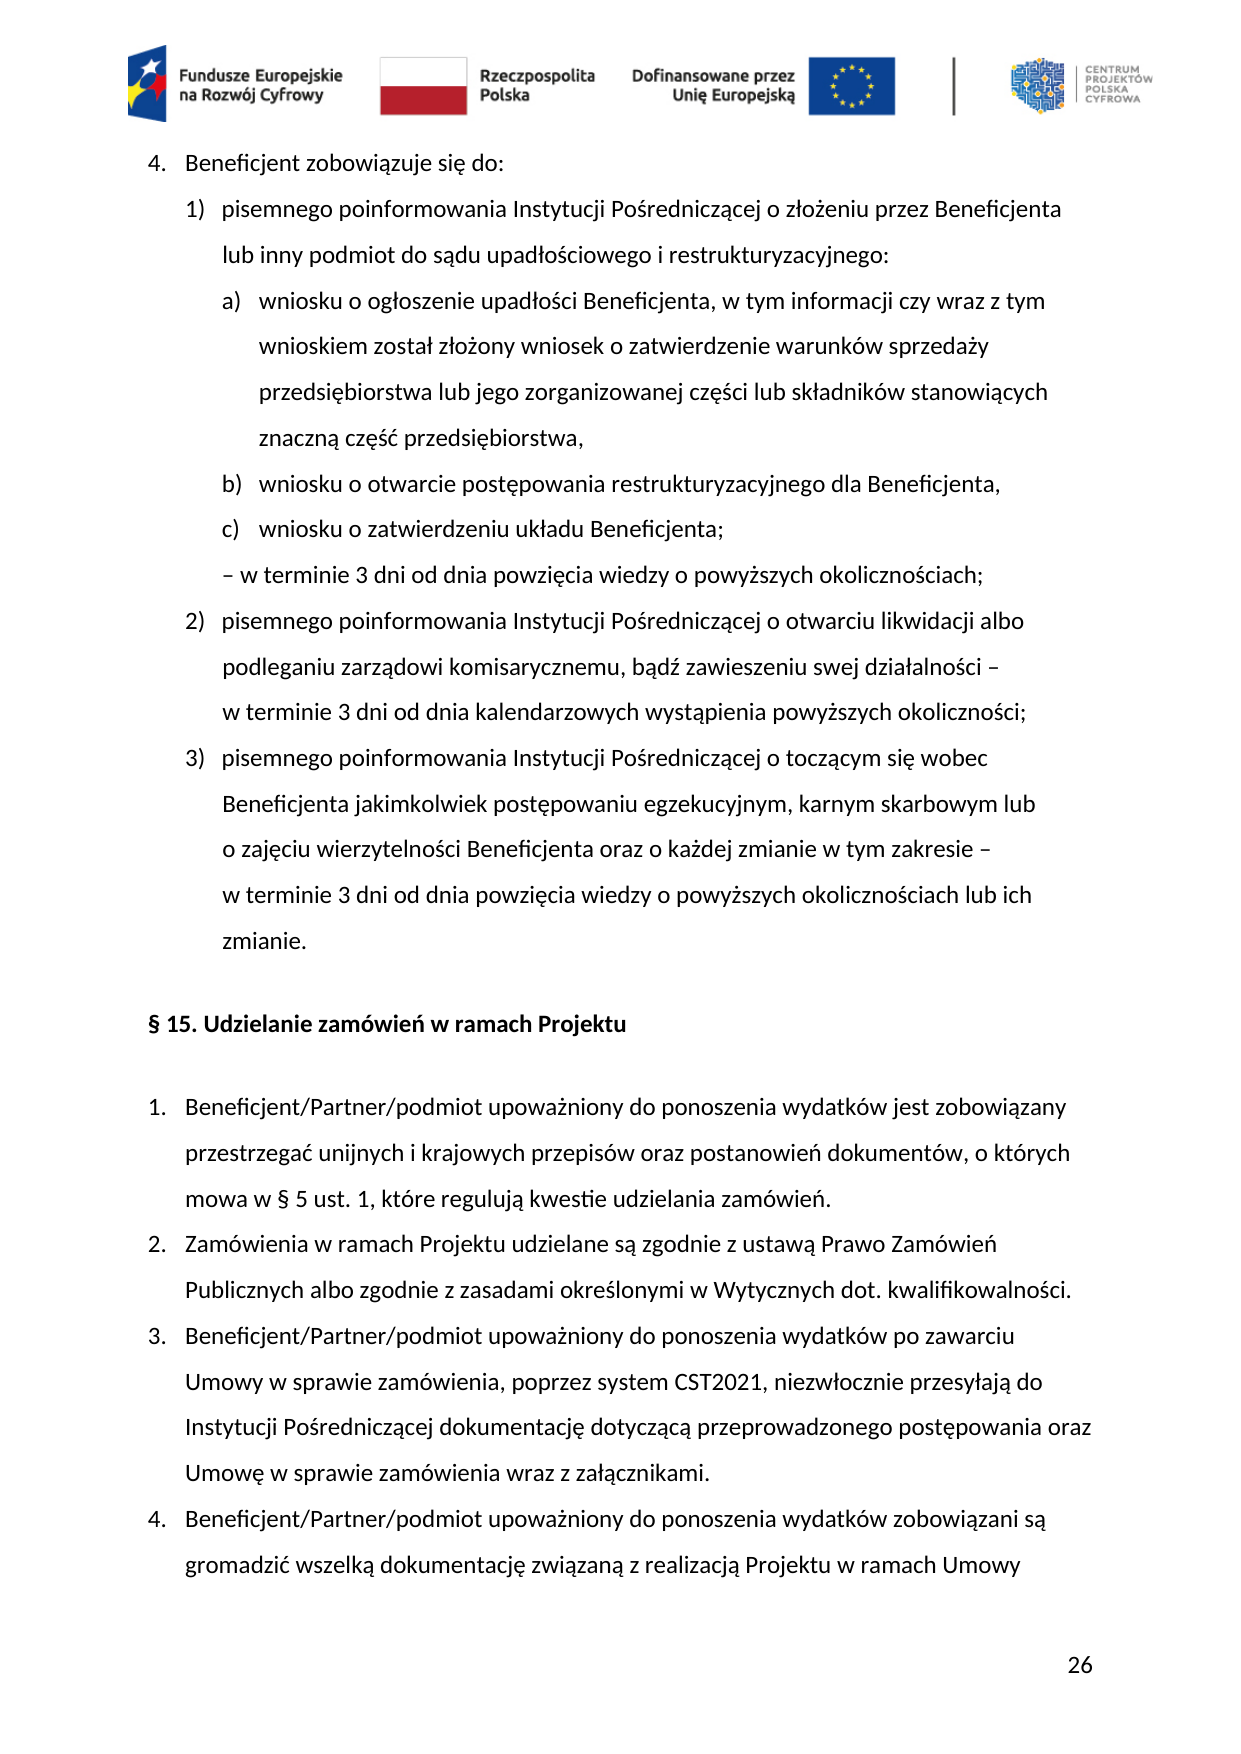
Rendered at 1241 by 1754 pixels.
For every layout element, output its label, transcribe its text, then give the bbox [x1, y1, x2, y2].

picture [128, 45, 1153, 122]
list pisemnego poinformowania Instytucji Pośredniczącej o złożeniu przez Beneficjenta lub inny podmiot do sądu upadłościowego i restrukturyzacyjnego: [185, 193, 1093, 269]
list pisemnego poinformowania Instytucji Pośredniczącej o toczącym się wobec Beneficjenta jakimkolwiek postępowaniu egzekucyjnym, karnym skarbowym lub o zajęciu wierzytelności Beneficjenta oraz o każdej zmianie w tym zakresie – w terminie 3 dni od dnia powzięcia wiedzy o powyższych okolicznościach lub ich zmianie. [185, 742, 1093, 956]
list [148, 1503, 1093, 1579]
list Beneficjent/Partner/podmiot upoważniony do ponoszenia wydatków jest zobowiązany przestrzegać unijnych i krajowych przepisów oraz postanowień dokumentów, o których mowa w § 5 ust. 1, które regulują kwestie udzielania zamówień. [148, 1091, 1093, 1213]
list wniosku o zatwierdzeniu układu Beneficjenta; [222, 513, 1093, 544]
list pisemnego poinformowania Instytucji Pośredniczącej o otwarciu likwidacji albo podleganiu zarządowi komisarycznemu, bądź zawieszeniu swej działalności – w terminie 3 dni od dnia kalendarzowych wystąpienia powyższych okoliczności; [185, 605, 1093, 727]
list Zamówienia w ramach Projektu udzielane są zgodnie z ustawą Prawo Zamówień Publicznych albo zgodnie z zasadami określonymi w Wytycznych dot. kwalifikowalności. [148, 1229, 1093, 1305]
subtitle § 15. Udzielanie zamówień w ramach Projektu [148, 1008, 1093, 1039]
text – w terminie 3 dni od dnia powzięcia wiedzy o powyższych okolicznościach; [222, 559, 1093, 590]
list wniosku o ogłoszenie upadłości Beneficjenta, w tym informacji czy wraz z tym wnioskiem został złożony wniosek o zatwierdzenie warunków sprzedaży przedsiębiorstwa lub jego zorganizowanej części lub składników stanowiących znaczną część przedsiębiorstwa, [222, 285, 1093, 452]
list Beneficjent/Partner/podmiot upoważniony do ponoszenia wydatków po zawarciu Umowy w sprawie zamówienia, poprzez system CST2021, niezwłocznie przesyłają do Instytucji Pośredniczącej dokumentację dotyczącą przeprowadzonego postępowania oraz Umowę w sprawie zamówienia wraz z załącznikami. [148, 1320, 1093, 1488]
list wniosku o otwarcie postępowania restrukturyzacyjnego dla Beneficjenta, [222, 468, 1093, 498]
list Beneficjent zobowiązuje się do: [148, 148, 1093, 178]
